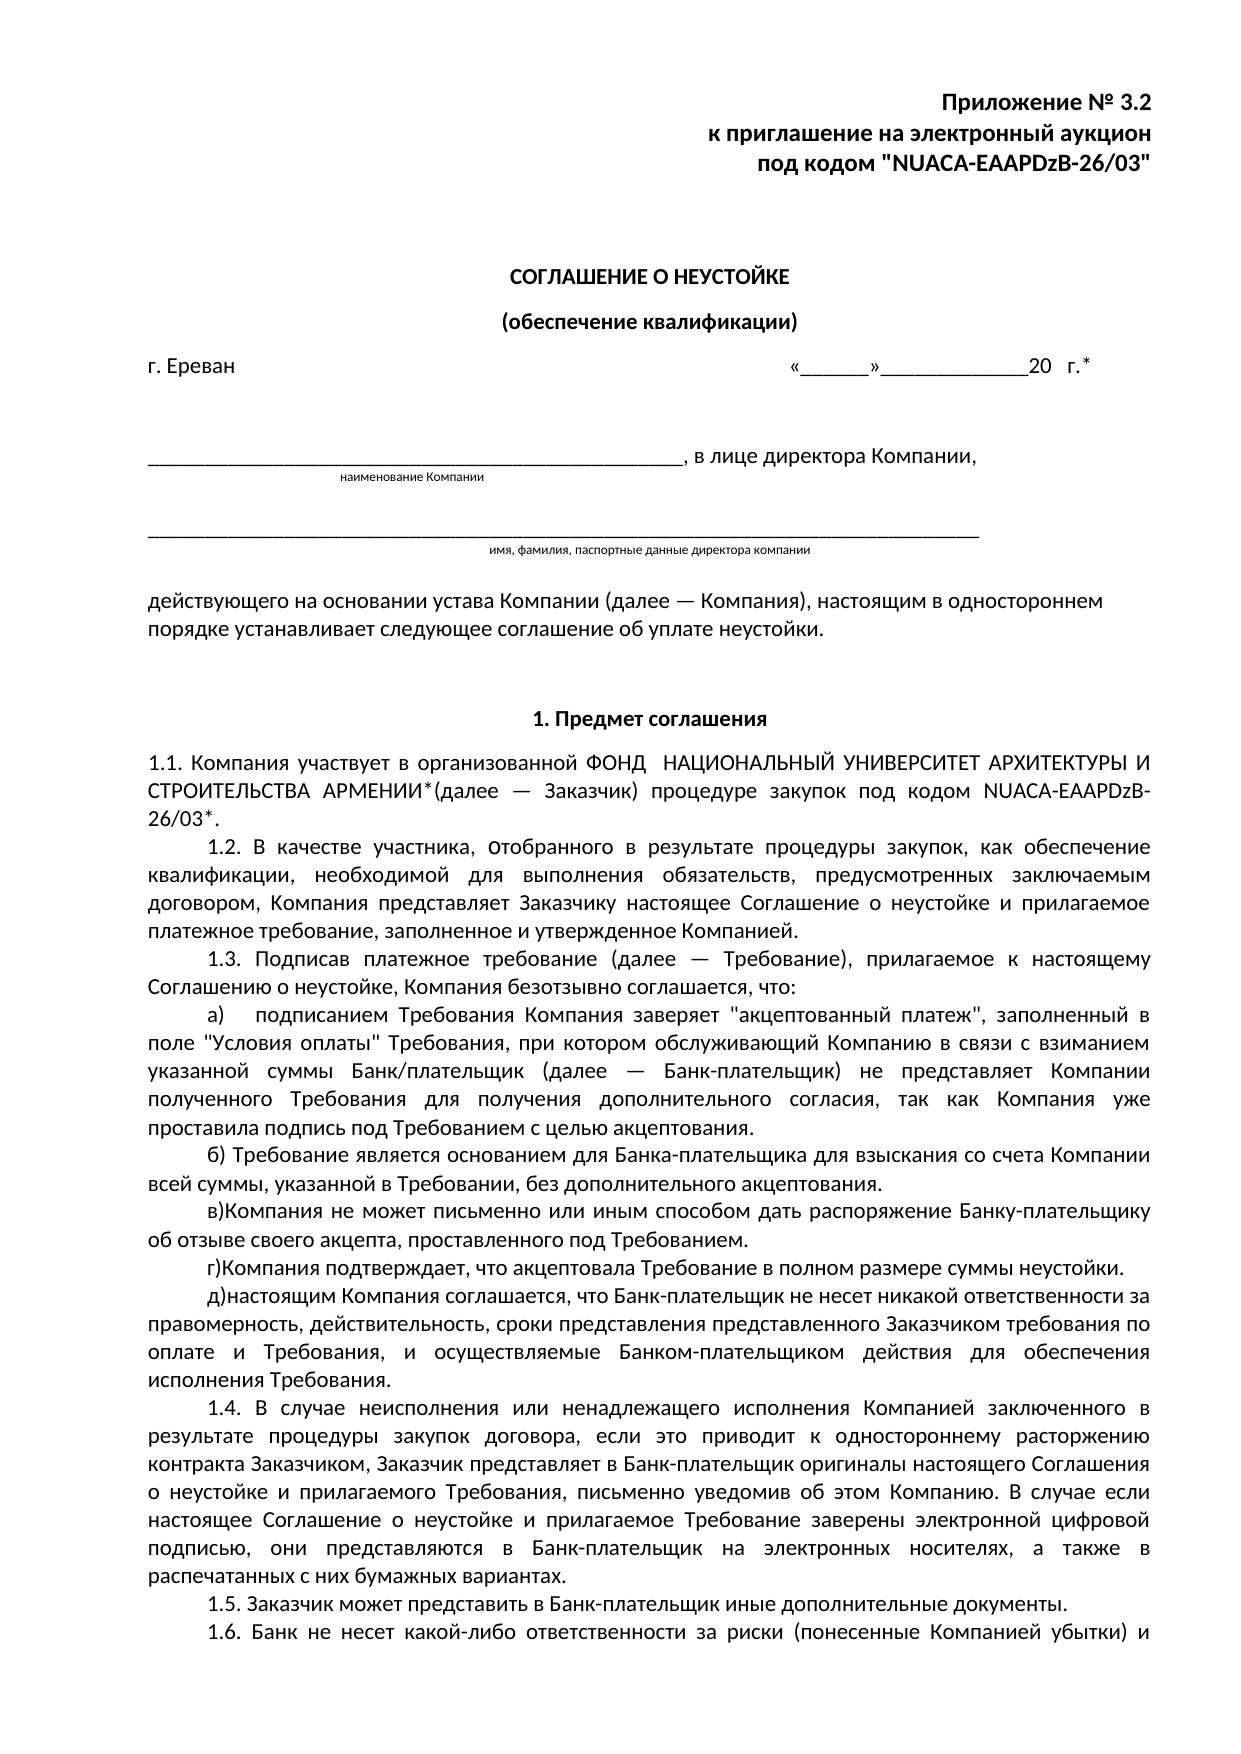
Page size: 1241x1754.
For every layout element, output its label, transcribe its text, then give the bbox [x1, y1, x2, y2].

text г)Компания подтверждает, что акцептовала Требование в полном размере суммы неустойки. [148, 1253, 1152, 1281]
text 1.4. В случае неисполнения или ненадлежащего исполнения Компанией заключенного в результате процедуры закупок договора, если это приводит к одностороннему расторжению контракта Заказчиком, Заказчик представляет в Банк-плательщик оригиналы настоящего Соглашения о неустойке и прилагаемого Требования, письменно уведомив об этом Компанию. В случае если настоящее Соглашение о неустойке и прилагаемое Требование заверены электронной цифровой подписью, они представляются в Банк-плательщик на электронных носителях, а также в распечатанных с них бумажных вариантах. [148, 1393, 1152, 1589]
text б) Требование является основанием для Банка-плательщика для взыскания со счета Компании всей суммы, указанной в Требовании, без дополнительного акцептования. [148, 1141, 1152, 1197]
text 1. Предмет соглашения [148, 704, 1152, 732]
text под кодом "NUACA-EAAPDzB-26/03" [177, 147, 1152, 178]
text 1.5. Заказчик может представить в Банк-плательщик иные дополнительные документы. [148, 1589, 1152, 1617]
text порядке устанавливает следующее соглашение об уплате неустойки. [148, 614, 1152, 642]
table_header «______»_____________20 г.* [635, 351, 1104, 396]
text Приложение № 3.2 [148, 86, 1152, 117]
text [148, 1617, 1152, 1645]
text к приглашение на электронный аукцион [177, 117, 1152, 147]
text в)Компания не может письменно или иным способом дать распоряжение Банку-плательщику об отзыве своего акцепта, проставленного под Требованием. [148, 1197, 1152, 1253]
text 1.3. Подписав платежное требование (далее — Требование), прилагаемое к настоящему Соглашению о неустойке, Компания безотзывно соглашается, что: [148, 944, 1152, 1001]
table_header г. Ереван [136, 351, 635, 396]
text а) подписанием Требования Компания заверяет "акцептованный платеж", заполненный в поле "Условия оплаты" Требования, при котором обслуживающий Компанию в связи с взиманием указанной суммы Банк/плательщик (далее — Банк-плательщик) не представляет Компании полученного Требования для получения дополнительного согласия, так как Компания уже проставила подпись под Требованием с целью акцептования. [148, 1001, 1152, 1141]
text (обеспечение квалификации) [148, 307, 1152, 335]
text д)настоящим Компания соглашается, что Банк-плательщик не несет никакой ответственности за правомерность, действительность, сроки представления представленного Заказчиком требования по оплате и Требования, и осуществляемые Банком-плательщиком действия для обеспечения исполнения Требования. [148, 1281, 1152, 1393]
text 1.1. Компания участвует в организованной ФОНД НАЦИОНАЛЬНЫЙ УНИВЕРСИТЕТ АРХИТЕКТУРЫ И СТРОИТЕЛЬСТВА АРМЕНИИ*(далее — Заказчик) процедуре закупок под кодом NUACA-EAAPDzB-26/03*. [148, 748, 1152, 832]
text _______________________________________________, в лице директора Компании, [148, 441, 1152, 469]
text наименование Компании [340, 469, 1152, 497]
text СОГЛАШЕНИЕ О НЕУСТОЙКЕ [148, 262, 1152, 290]
text имя, фамилия, паспортные данные директора компании [148, 542, 1152, 569]
text действующего на основании устава Компании (далее — Компания), настоящим в одностороннем [148, 586, 1152, 614]
text 1.2. В качестве участника, օтобранного в результате процедуры закупок, как обеспечение квалификации, необходимой для выполнения обязательств, предусмотренных заключаемым договором, Kомпания представляет Заказчику настоящее Соглашение о неустойке и прилагаемое платежное требование, заполненное и утвержденное Компанией. [148, 832, 1152, 944]
text _________________________________________________________________________ [148, 513, 1152, 542]
